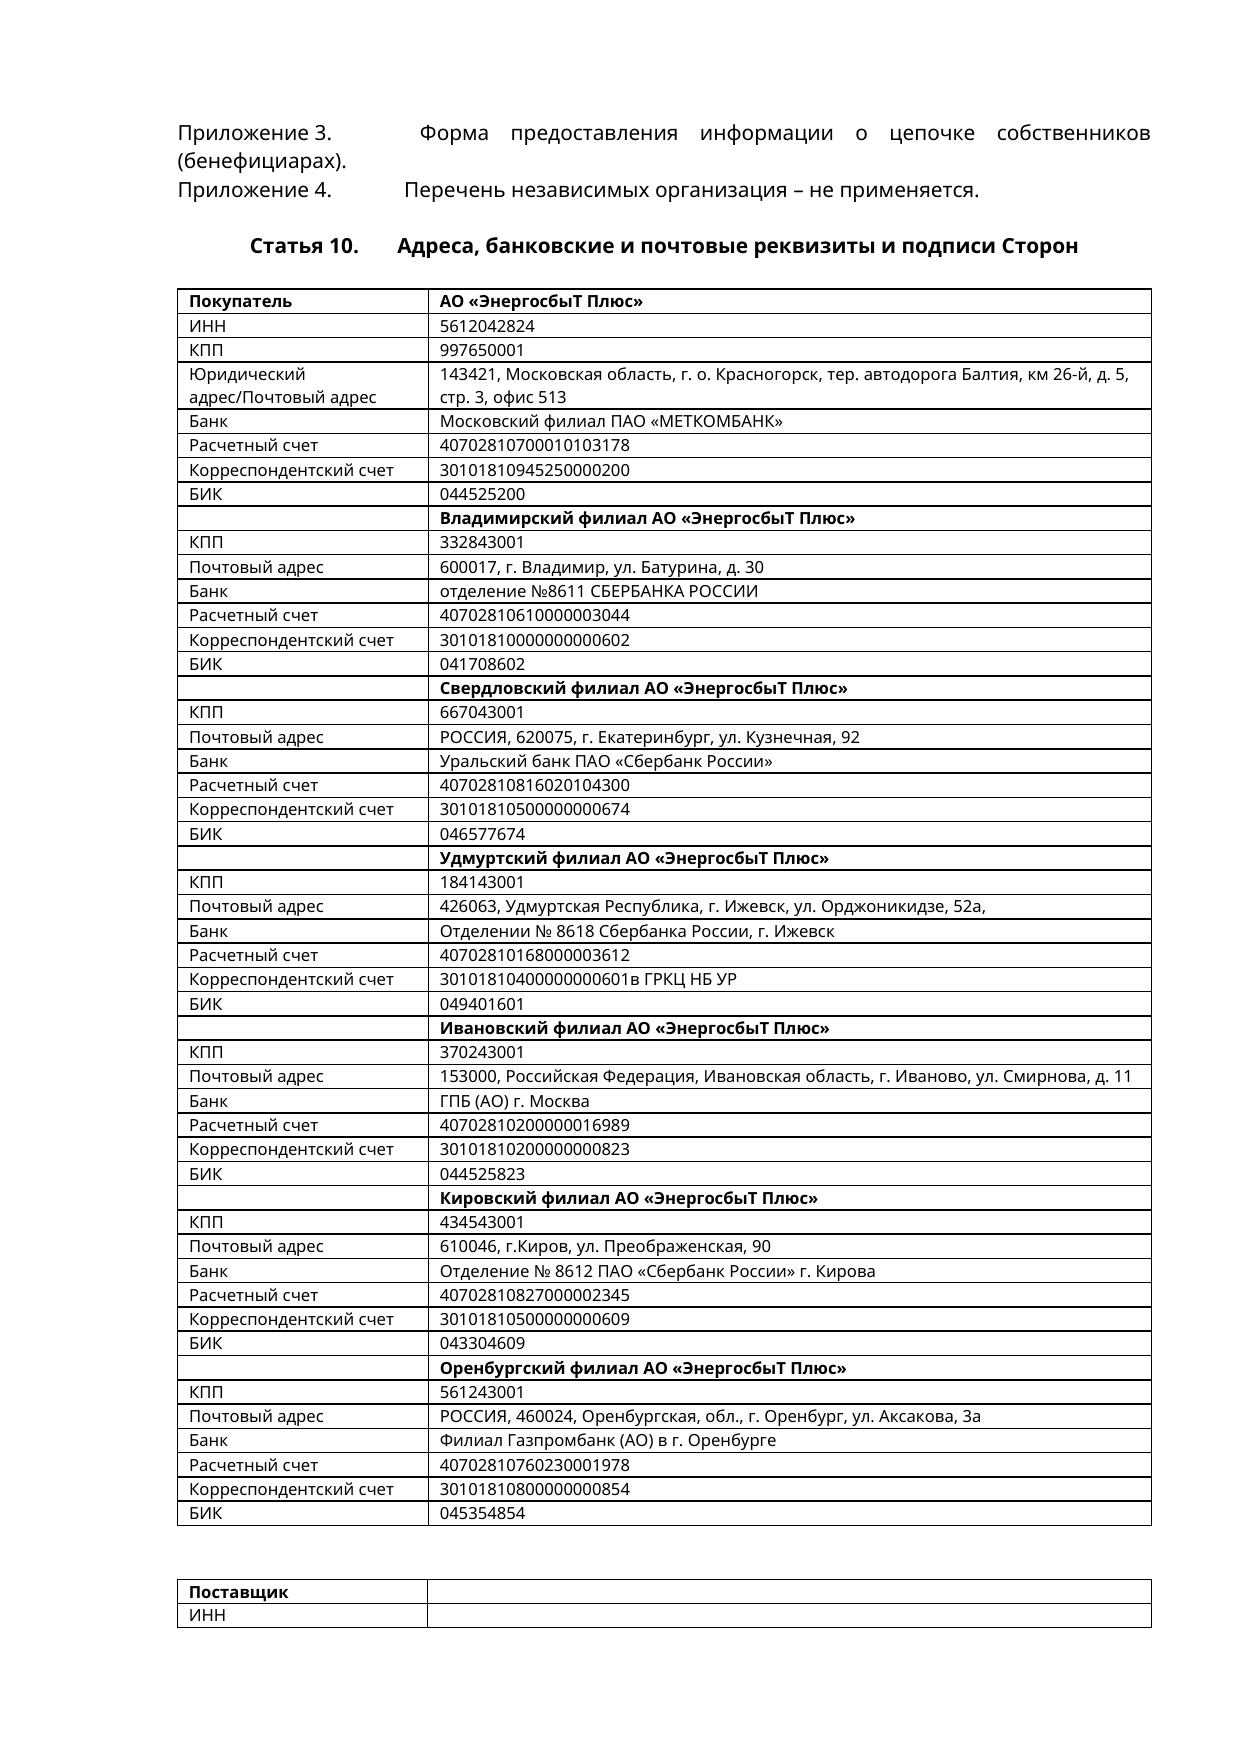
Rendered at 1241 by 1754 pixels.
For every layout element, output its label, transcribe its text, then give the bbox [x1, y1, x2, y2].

table_cell 332843001 [429, 531, 1151, 554]
table_cell [178, 507, 428, 529]
table_cell 40702810827000002345 [429, 1283, 1151, 1306]
table_cell 30101810000000000602 [429, 628, 1151, 651]
table_cell 600017, г. Владимир, ул. Батурина, д. 30 [429, 555, 1151, 578]
list Форма предоставления информации о цепочке собственников (бенефициарах). [177, 118, 1152, 175]
table_cell [178, 1186, 428, 1209]
table_cell Почтовый адрес [178, 555, 428, 578]
table_cell Кировский филиал АО «ЭнергосбыТ Плюс» [429, 1186, 1151, 1209]
table_cell [178, 1356, 428, 1379]
table_cell 40702810200000016989 [429, 1114, 1151, 1136]
table_cell [178, 677, 428, 699]
table_cell 041708602 [429, 652, 1151, 675]
table_cell БИК [178, 1162, 428, 1185]
table_cell Банк [178, 1259, 428, 1282]
table_cell БИК [178, 1502, 428, 1524]
table_cell 044525823 [429, 1162, 1151, 1185]
table_cell 30101810500000000609 [429, 1308, 1151, 1330]
table_cell ИНН [178, 314, 428, 337]
table_cell Отделении № 8618 Сбербанка России, г. Ижевск [429, 920, 1151, 942]
table_cell Московский филиал ПАО «МЕТКОМБАНК» [429, 410, 1151, 432]
table_cell КПП [178, 701, 428, 724]
table_cell ГПБ (АО) г. Москва [429, 1089, 1151, 1112]
table_cell Банк [178, 750, 428, 772]
table_cell Оренбургский филиал АО «ЭнергосбыТ Плюс» [429, 1356, 1151, 1379]
table_cell 043304609 [429, 1332, 1151, 1355]
table_cell Владимирский филиал АО «ЭнергосбыТ Плюс» [429, 507, 1151, 529]
table_cell Корреспондентский счет [178, 1478, 428, 1500]
table_cell 5612042824 [429, 314, 1151, 337]
table_cell КПП [178, 338, 428, 361]
table_cell Ивановский филиал АО «ЭнергосбыТ Плюс» [429, 1017, 1151, 1039]
list Перечень независимых организация – не применяется. [177, 175, 1152, 203]
table_cell БИК [178, 992, 428, 1015]
table_cell 184143001 [429, 871, 1151, 893]
table_cell 046577674 [429, 822, 1151, 845]
table_cell БИК [178, 1332, 428, 1355]
table_cell Филиал Газпромбанк (АО) в г. Оренбурге [429, 1429, 1151, 1452]
table_cell Почтовый адрес [178, 895, 428, 918]
table_cell Почтовый адрес [178, 1405, 428, 1427]
table_cell 045354854 [429, 1502, 1151, 1524]
table_cell РОССИЯ, 460024, Оренбургская, обл., г. Оренбург, ул. Аксакова, 3а [429, 1405, 1151, 1427]
list Адреса, банковские и почтовые реквизиты и подписи Сторон [177, 231, 1152, 260]
table_cell БИК [178, 652, 428, 675]
table_cell Отделение № 8612 ПАО «Сбербанк России» г. Кирова [429, 1259, 1151, 1282]
table_cell Банк [178, 920, 428, 942]
table_cell Почтовый адрес [178, 1065, 428, 1088]
table_cell 610046, г.Киров, ул. Преображенская, 90 [429, 1235, 1151, 1258]
table_cell КПП [178, 1211, 428, 1233]
table_cell ИНН [178, 1604, 427, 1627]
table_cell 370243001 [429, 1041, 1151, 1063]
table_cell Корреспондентский счет [178, 798, 428, 821]
table_cell 426063, Удмуртская Республика, г. Ижевск, ул. Орджоникидзе, 52а, [429, 895, 1151, 918]
table_cell Уральский банк ПАО «Сбербанк России» [429, 750, 1151, 772]
table_cell Почтовый адрес [178, 725, 428, 748]
table_cell Расчетный счет [178, 434, 428, 457]
table_cell КПП [178, 871, 428, 893]
table_cell 30101810200000000823 [429, 1138, 1151, 1161]
table_cell Почтовый адрес [178, 1235, 428, 1258]
table_cell Свердловский филиал АО «ЭнергосбыТ Плюс» [429, 677, 1151, 699]
table_cell 434543001 [429, 1211, 1151, 1233]
table_cell Банк [178, 1089, 428, 1112]
table_cell БИК [178, 822, 428, 845]
table_cell Расчетный счет [178, 1453, 428, 1476]
table_cell [178, 1017, 428, 1039]
table_header Поставщик [178, 1580, 427, 1603]
table_cell КПП [178, 1381, 428, 1403]
table_cell Удмуртский филиал АО «ЭнергосбыТ Плюс» [429, 847, 1151, 869]
table_cell 049401601 [429, 992, 1151, 1015]
table_cell [428, 1604, 1151, 1627]
table_cell 30101810800000000854 [429, 1478, 1151, 1500]
table_header [428, 1580, 1151, 1603]
table_cell Расчетный счет [178, 1114, 428, 1136]
table_cell 30101810400000000601в ГРКЦ НБ УР [429, 968, 1151, 991]
table_cell 30101810500000000674 [429, 798, 1151, 821]
table_cell 40702810816020104300 [429, 774, 1151, 796]
table_cell Банк [178, 1429, 428, 1452]
table_cell Расчетный счет [178, 944, 428, 966]
table_cell Банк [178, 580, 428, 602]
table_cell 143421, Московская область, г. о. Красногорск, тер. автодорога Балтия, км 26-й, д. 5, стр. 3, офис 513 [429, 363, 1151, 408]
table_cell 044525200 [429, 483, 1151, 505]
table_cell Корреспондентский счет [178, 1308, 428, 1330]
table_cell 667043001 [429, 701, 1151, 724]
table_cell РОССИЯ, 620075, г. Екатеринбург, ул. Кузнечная, 92 [429, 725, 1151, 748]
table_cell отделение №8611 СБЕРБАНКА РОССИИ [429, 580, 1151, 602]
table_cell Юридический адрес/Почтовый адрес [178, 363, 428, 408]
table_cell 561243001 [429, 1381, 1151, 1403]
table_header АО «ЭнергосбыТ Плюс» [429, 290, 1151, 313]
table_cell Корреспондентский счет [178, 968, 428, 991]
table_cell Банк [178, 410, 428, 432]
table_cell 40702810700010103178 [429, 434, 1151, 457]
table_cell Корреспондентский счет [178, 1138, 428, 1161]
table_cell Корреспондентский счет [178, 458, 428, 481]
table_cell 997650001 [429, 338, 1151, 361]
table_cell Расчетный счет [178, 604, 428, 627]
table_cell 40702810760230001978 [429, 1453, 1151, 1476]
table_cell КПП [178, 1041, 428, 1063]
table_cell 30101810945250000200 [429, 458, 1151, 481]
table_cell БИК [178, 483, 428, 505]
table_header Покупатель [178, 290, 428, 313]
table_cell 153000, Российская Федерация, Ивановская область, г. Иваново, ул. Смирнова, д. 11 [429, 1065, 1151, 1088]
table_cell Расчетный счет [178, 774, 428, 796]
table_cell 40702810610000003044 [429, 604, 1151, 627]
table_cell [178, 847, 428, 869]
table_cell Корреспондентский счет [178, 628, 428, 651]
table_cell Расчетный счет [178, 1283, 428, 1306]
table_cell КПП [178, 531, 428, 554]
table_cell 40702810168000003612 [429, 944, 1151, 966]
